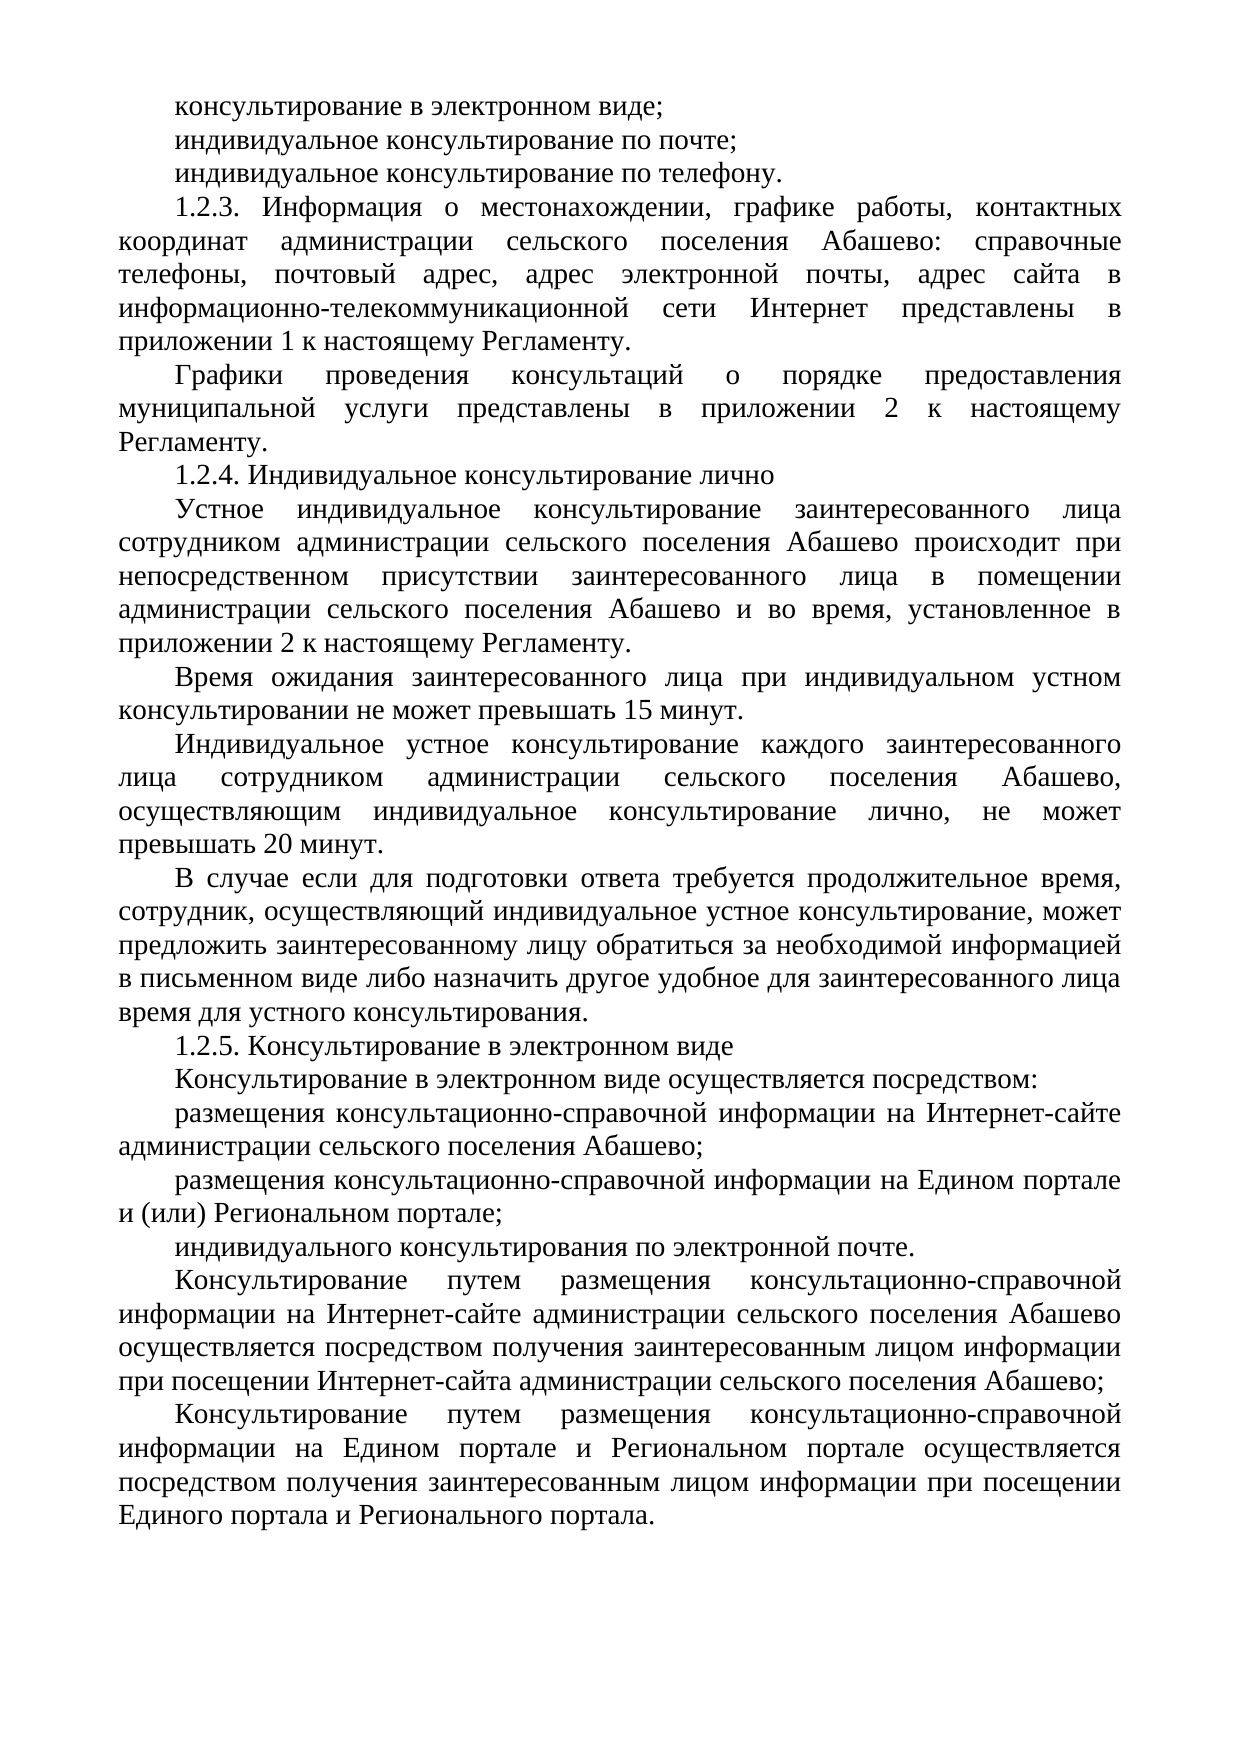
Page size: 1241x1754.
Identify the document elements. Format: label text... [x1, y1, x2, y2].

text Устное индивидуальное консультирование заинтересованного лица сотрудником администрации сельского поселения Абашево происходит при непосредственном присутствии заинтересованного лица в помещении администрации сельского поселения Абашево и во время, установленное в приложении 2 к настоящему Регламенту. [118, 491, 1122, 659]
text 1.2.4. Индивидуальное консультирование лично [118, 457, 1122, 491]
text Консультирование путем размещения консультационно-справочной информации на Едином портале и Региональном портале осуществляется посредством получения заинтересованным лицом информации при посещении Единого портала и Регионального портала. [118, 1397, 1122, 1531]
text размещения консультационно-справочной информации на Интернет-сайте администрации сельского поселения Абашево; [118, 1095, 1122, 1162]
text индивидуальное консультирование по почте; [118, 122, 1122, 156]
text индивидуальное консультирование по телефону. [118, 156, 1122, 189]
text В случае если для подготовки ответа требуется продолжительное время, сотрудник, осуществляющий индивидуальное устное консультирование, может предложить заинтересованному лицу обратиться за необходимой информацией в письменном виде либо назначить другое удобное для заинтересованного лица время для устного консультирования. [118, 860, 1122, 1028]
text Индивидуальное устное консультирование каждого заинтересованного лица сотрудником администрации сельского поселения Абашево, осуществляющим индивидуальное консультирование лично, не может превышать 20 минут. [118, 726, 1122, 860]
text консультирование в электронном виде; [118, 88, 1122, 122]
text индивидуального консультирования по электронной почте. [118, 1229, 1122, 1262]
text Консультирование путем размещения консультационно-справочной информации на Интернет-сайте администрации сельского поселения Абашево осуществляется посредством получения заинтересованным лицом информации при посещении Интернет-сайта администрации сельского поселения Абашево; [118, 1262, 1122, 1397]
text 1.2.3. Информация о местонахождении, графике работы, контактных координат администрации сельского поселения Абашево: справочные телефоны, почтовый адрес, адрес электронной почты, адрес сайта в информационно-телекоммуникационной сети Интернет представлены в приложении 1 к настоящему Регламенту. [118, 189, 1122, 357]
text размещения консультационно-справочной информации на Едином портале и (или) Региональном портале; [118, 1162, 1122, 1229]
text 1.2.5. Консультирование в электронном виде [118, 1028, 1122, 1061]
text Консультирование в электронном виде осуществляется посредством: [118, 1061, 1122, 1095]
text Время ожидания заинтересованного лица при индивидуальном устном консультировании не может превышать 15 минут. [118, 659, 1122, 726]
text Графики проведения консультаций о порядке предоставления муниципальной услуги представлены в приложении 2 к настоящему Регламенту. [118, 357, 1122, 457]
